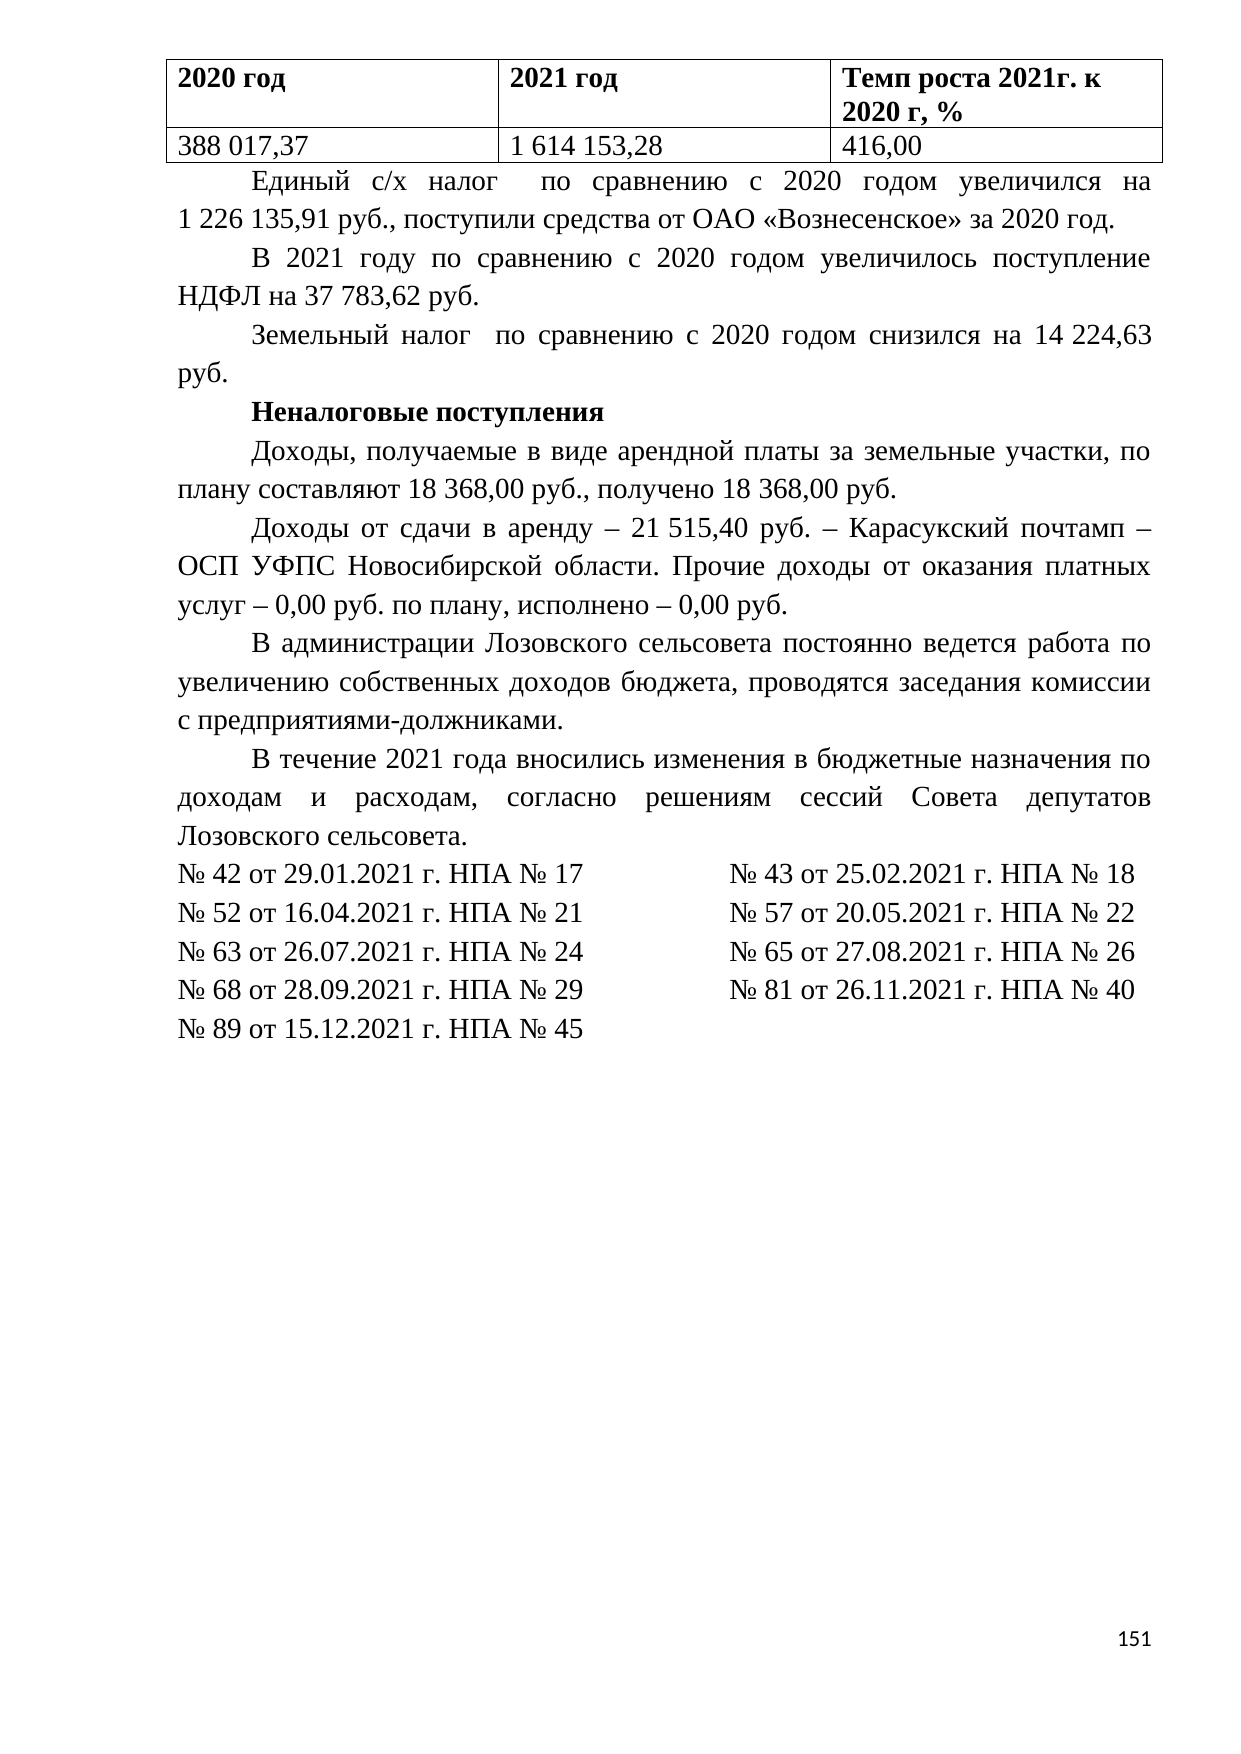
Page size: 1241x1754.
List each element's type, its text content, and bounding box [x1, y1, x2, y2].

text Земельный налог по сравнению с 2020 годом снизился на 14 224,63 руб. [177, 317, 1152, 389]
text Неналоговые поступления [177, 394, 1152, 428]
text В администрации Лозовского сельсовета постоянно ведется работа по увеличению собственных доходов бюджета, проводятся заседания комиссии с предприятиями-должниками. [177, 625, 1152, 736]
text № 42 от 29.01.2021 г. НПА № 17 № 43 от 25.02.2021 г. НПА № 18 № 52 от 16.04.2021 г. НПА № 21 № 57 от 20.05.2021 г. НПА № 22 № 63 от 26.07.2021 г. НПА № 24 № 65 от 27.08.2021 г. НПА № 26 № 68 от 28.09.2021 г. НПА № 29 № 81 от 26.11.2021 г. НПА № 40 [177, 857, 1152, 1006]
text № 89 от 15.12.2021 г. НПА № 45 [177, 1011, 1152, 1044]
text Единый с/х налог по сравнению с 2020 годом увеличился на 1 226 135,91 руб., поступили средства от ОАО «Вознесенское» за 2020 год. [177, 163, 1152, 235]
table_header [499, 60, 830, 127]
text Доходы, получаемые в виде арендной платы за земельные участки, по плану составляют 18 368,00 руб., получено 18 368,00 руб. [177, 433, 1152, 505]
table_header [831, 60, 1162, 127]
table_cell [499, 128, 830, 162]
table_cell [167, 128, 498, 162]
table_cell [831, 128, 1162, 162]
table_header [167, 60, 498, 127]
text В 2021 году по сравнению с 2020 годом увеличилось поступление НДФЛ на 37 783,62 руб. [177, 240, 1152, 312]
text Доходы от сдачи в аренду – 21 515,40 руб. – Карасукский почтамп – ОСП УФПС Новосибирской области. Прочие доходы от оказания платных услуг – 0,00 руб. по плану, исполнено – 0,00 руб. [177, 510, 1152, 620]
text В течение 2021 года вносились изменения в бюджетные назначения по доходам и расходам, согласно решениям сессий Совета депутатов Лозовского сельсовета. [177, 741, 1152, 852]
